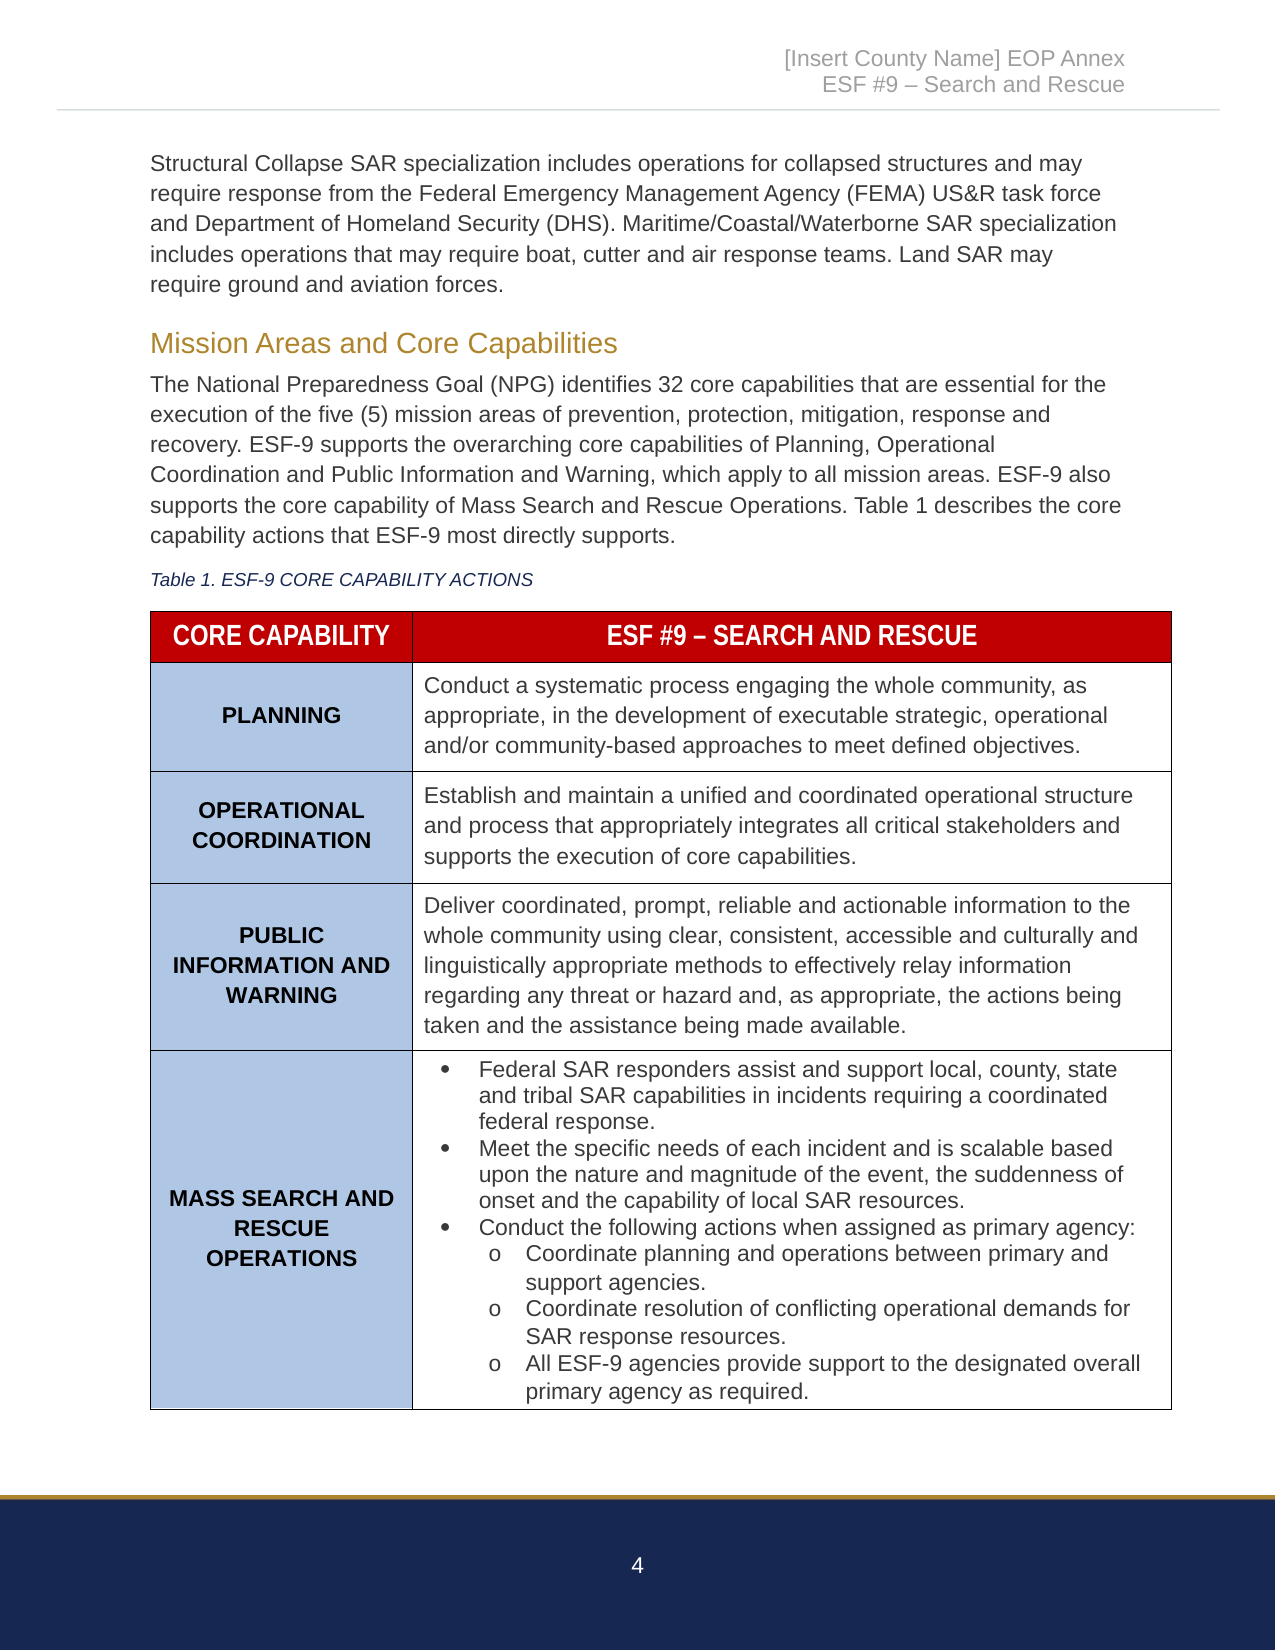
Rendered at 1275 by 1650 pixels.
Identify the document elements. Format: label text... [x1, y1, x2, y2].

table_cell OPERATIONAL COORDINATION [151, 772, 412, 883]
table_cell Conduct a systematic process engaging the whole community, as appropriate, in the development of executable strategic, operational and/or community-based approaches to meet defined objectives. [413, 663, 1171, 771]
text Structural Collapse SAR specialization includes operations for collapsed structures and may require response from the Federal Emergency Management Agency (FEMA) US&R task force and Department of Homeland Security (DHS). Maritime/Coastal/Waterborne SAR specialization includes operations that may require boat, cutter and air response teams. Land SAR may require ground and aviation forces. [150, 150, 1125, 297]
table_cell Establish and maintain a unified and coordinated operational structure and process that appropriately integrates all critical stakeholders and supports the execution of core capabilities. [413, 772, 1171, 883]
text The National Preparedness Goal (NPG) identifies 32 core capabilities that are essential for the execution of the five (5) mission areas of prevention, protection, mitigation, response and recovery. ESF-9 supports the overarching core capabilities of Planning, Operational Coordination and Public Information and Warning, which apply to all mission areas. ESF-9 also supports the core capability of Mass Search and Rescue Operations. Table 1 describes the core capability actions that ESF-9 most directly supports. [150, 371, 1125, 548]
table_header ESF #9 – SEARCH AND RESCUE [413, 612, 1171, 662]
table_cell MASS SEARCH AND RESCUE OPERATIONS [151, 1051, 412, 1408]
subtitle Mission Areas and Core Capabilities [150, 326, 1125, 359]
picture [0, 1495, 1275, 1650]
table_cell PLANNING [151, 663, 412, 771]
picture [0, 0, 1275, 149]
table_cell Deliver coordinated, prompt, reliable and actionable information to the whole community using clear, consistent, accessible and culturally and linguistically appropriate methods to effectively relay information regarding any threat or hazard and, as appropriate, the actions being taken and the assistance being made available. [413, 884, 1171, 1050]
table_cell Federal SAR responders assist and support local, county, state and tribal SAR capabilities in incidents requiring a coordinated federal response. Meet the specific needs of each incident and is scalable based upon the nature and magnitude of the event, the suddenness of onset and the capability of local SAR resources. Conduct the following actions when assigned as primary agency: Coordinate planning and operations between primary and support agencies. Coordinate resolution of conflicting operational demands for SAR response resources. All ESF-9 agencies provide support to the designated overall primary agency as required. [413, 1051, 1171, 1408]
table_cell PUBLIC INFORMATION AND WARNING [151, 884, 412, 1050]
table_header CORE CAPABILITY [151, 612, 412, 662]
